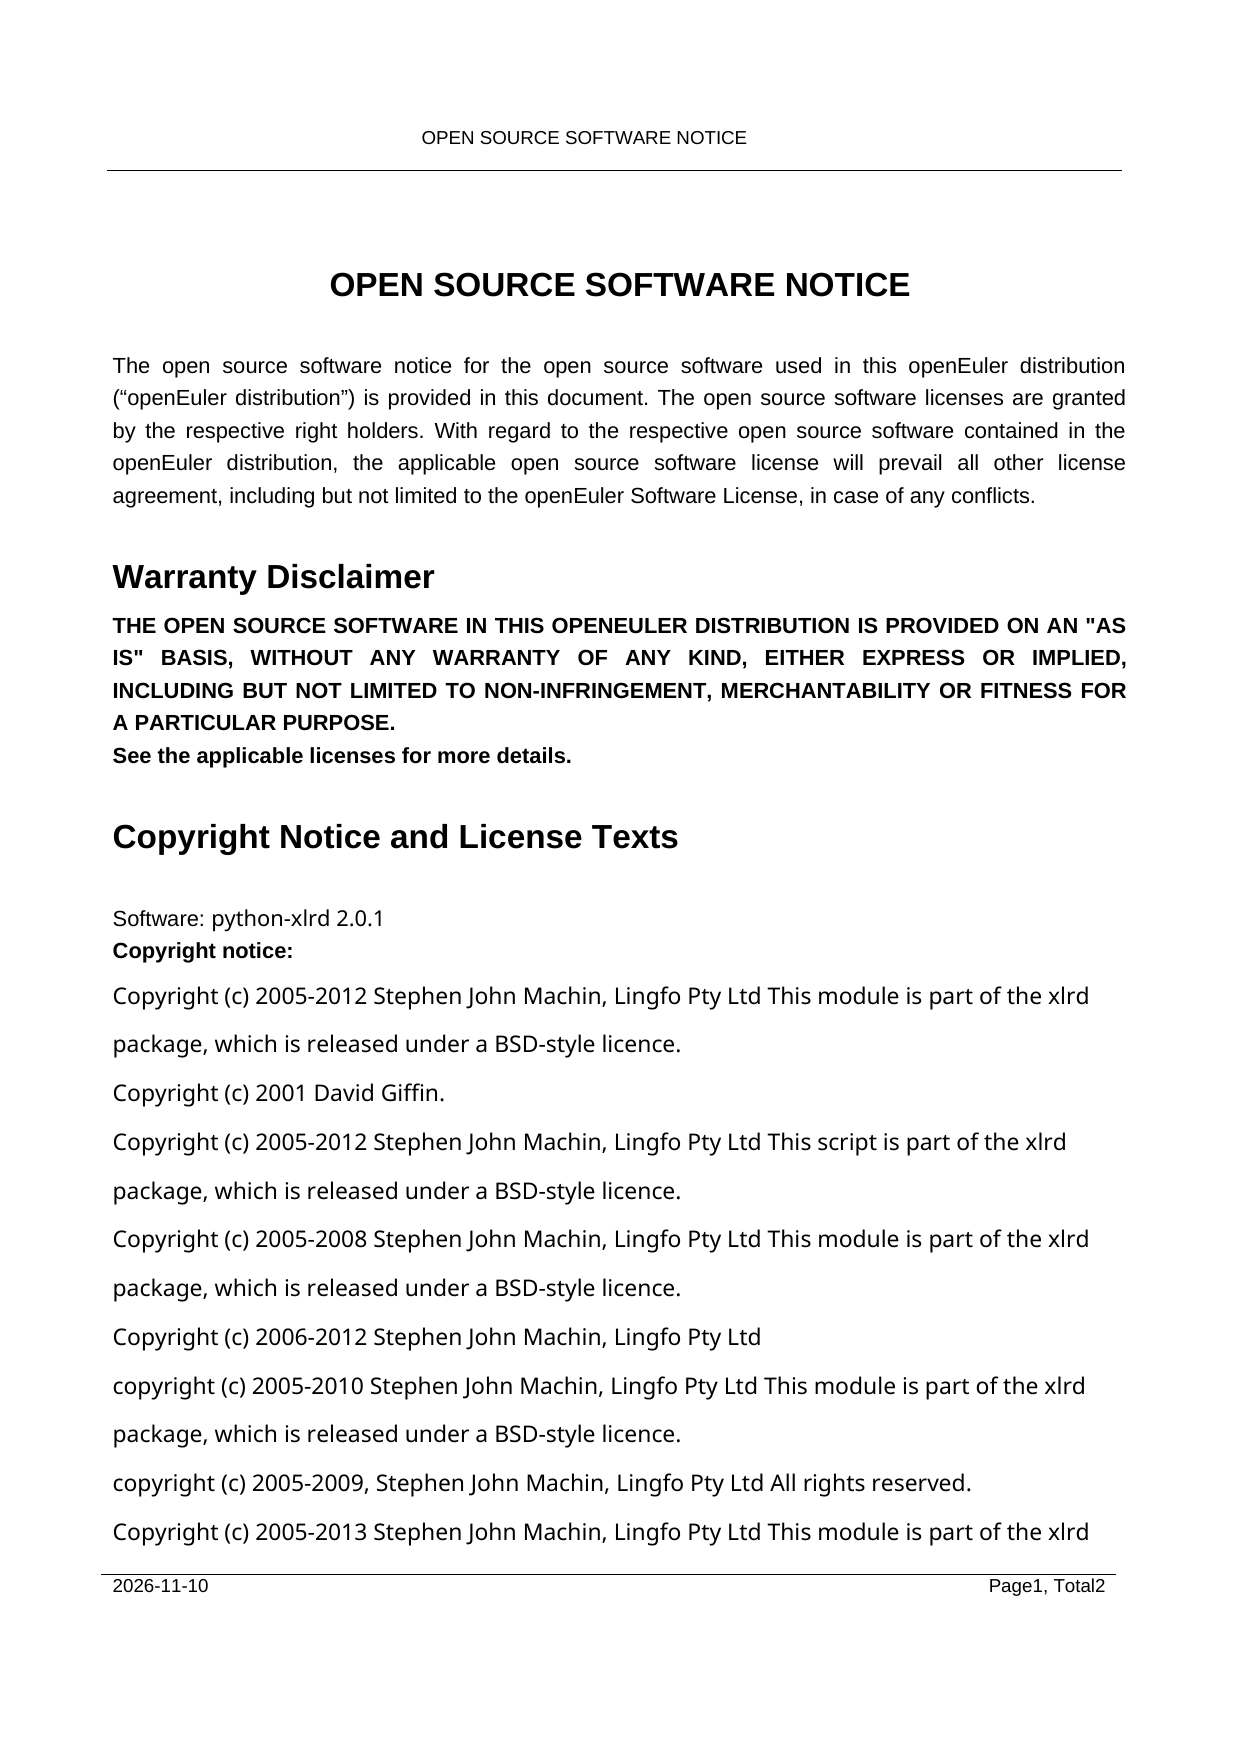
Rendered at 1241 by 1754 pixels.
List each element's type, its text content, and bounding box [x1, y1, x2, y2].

text Software: python-xlrd 2.0.1 [112, 901, 1128, 934]
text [112, 979, 1128, 1548]
text Warranty Disclaimer [112, 544, 1128, 609]
text OPEN SOURCE SOFTWARE NOTICE [112, 251, 1128, 316]
text THE OPEN SOURCE SOFTWARE IN THIS OPENEULER DISTRIBUTION IS PROVIDED ON AN "AS IS" BASIS, WITHOUT ANY WARRANTY OF ANY KIND, EITHER EXPRESS OR IMPLIED, INCLUDING BUT NOT LIMITED TO NON-INFRINGEMENT, MERCHANTABILITY OR FITNESS FOR A PARTICULAR PURPOSE. See the applicable licenses for more details. [112, 609, 1128, 771]
text Copyright notice: [112, 934, 1128, 966]
text The open source software notice for the open source software used in this openEuler distribution (“openEuler distribution”) is provided in this document. The open source software licenses are granted by the respective right holders. With regard to the respective open source software contained in the openEuler distribution, the applicable open source software license will prevail all other license agreement, including but not limited to the openEuler Software License, in case of any conflicts. [112, 349, 1128, 511]
text Copyright Notice and License Texts [112, 804, 1128, 869]
